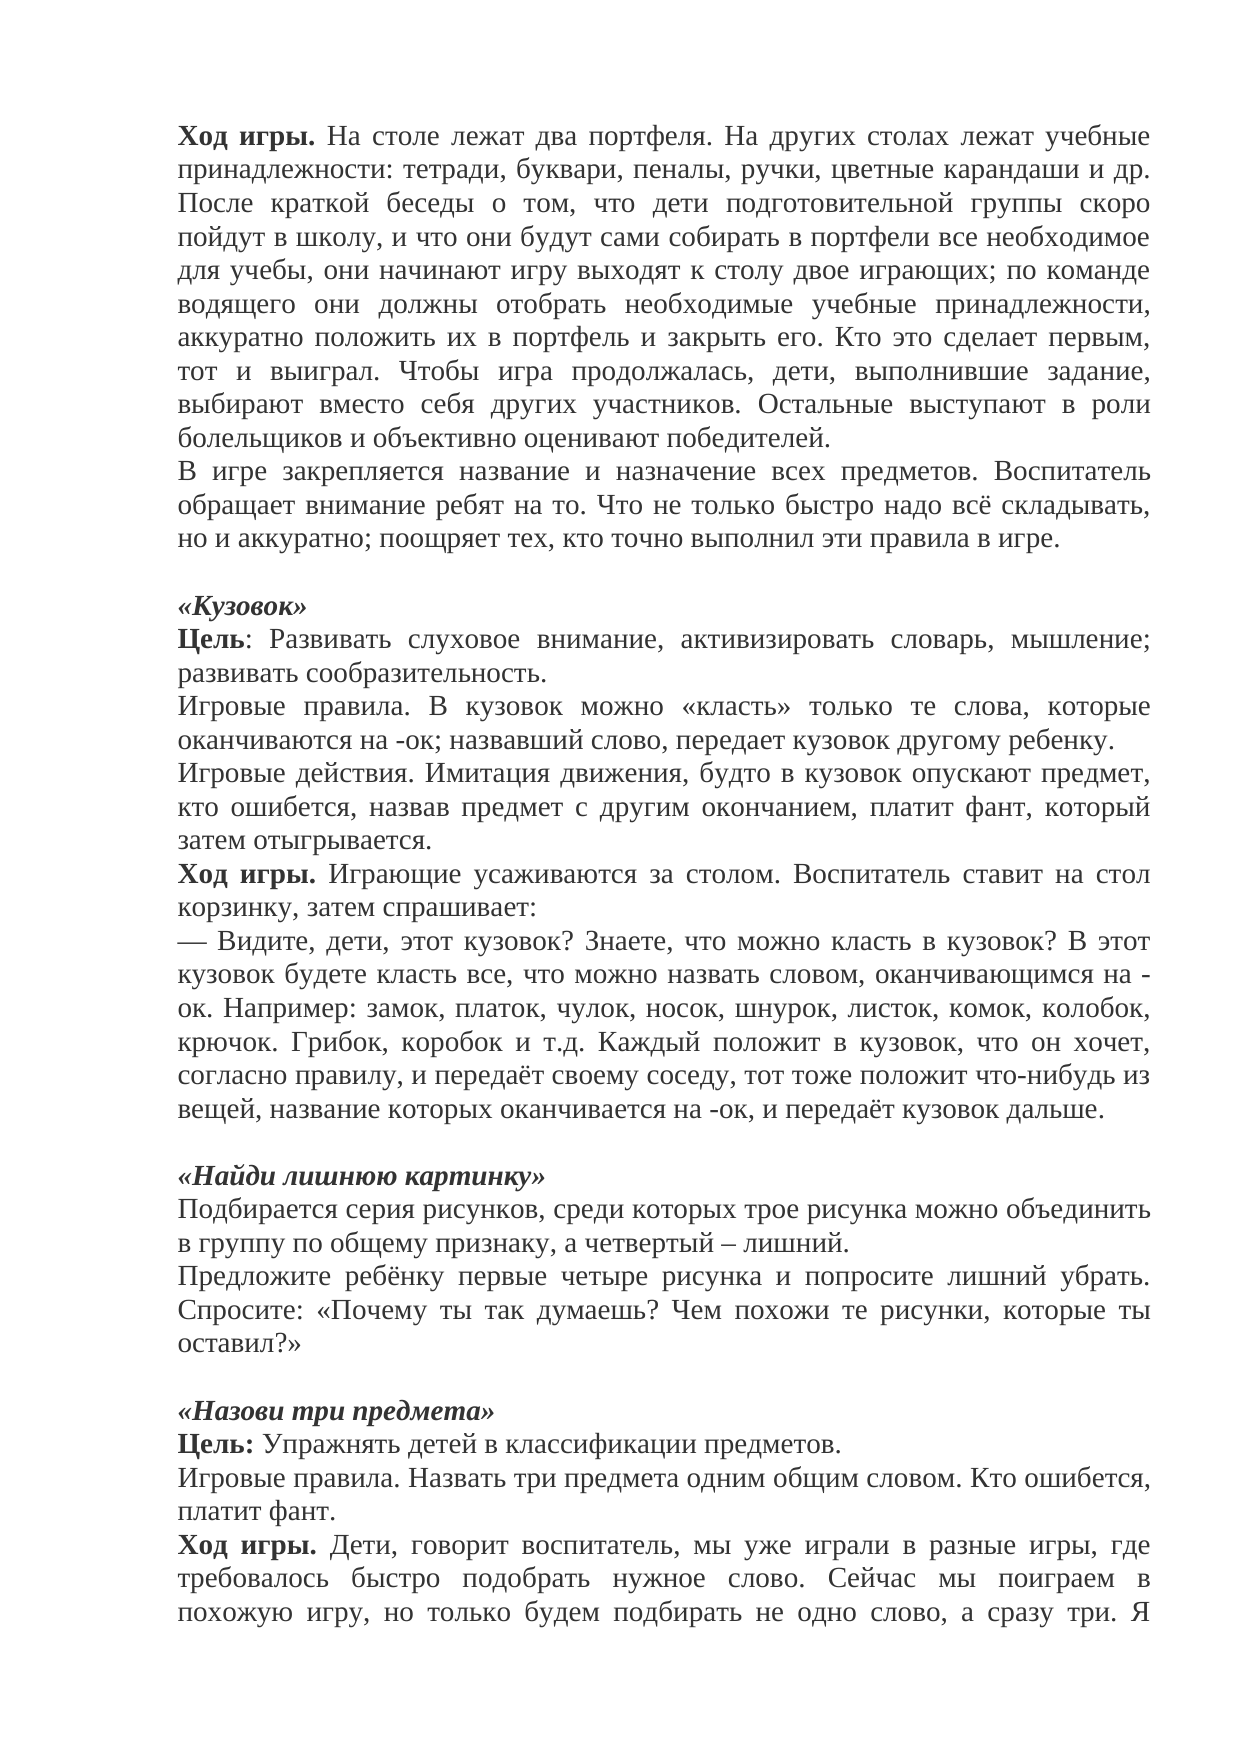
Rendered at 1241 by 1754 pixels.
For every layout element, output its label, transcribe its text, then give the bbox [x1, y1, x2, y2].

text В игре закрепляется название и назначение всех предметов. Воспитатель обращает внимание ребят на то. Что не только быстро надо всё складывать, но и аккуратно; поощряет тех, кто точно выполнил эти правила в игре. [177, 453, 1152, 554]
text «Кузовок» [177, 588, 1152, 621]
text «Найди лишнюю картинку» [177, 1158, 1152, 1191]
text Предложите ребёнку первые четыре рисунка и попросите лишний убрать. Спросите: «Почему ты так думаешь? Чем похожи те рисунки, которые ты оставил?» [177, 1258, 1152, 1359]
text Игровые правила. В кузовок можно «класть» только те слова, которые оканчиваются на -ок; назвавший слово, передает кузовок другому ребенку. [177, 688, 1152, 755]
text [177, 1527, 1152, 1627]
text — Видите, дети, этот кузовок? Знаете, что можно класть в кузовок? В этот кузовок будете класть все, что можно назвать словом, оканчивающимся на -ок. Например: замок, платок, чулок, носок, шнурок, листок, комок, колобок, крючок. Грибок, коробок и т.д. Каждый положит в кузовок, что он хочет, согласно правилу, и передаёт своему соседу, тот тоже положит что-нибудь из вещей, название которых оканчивается на -ок, и передаёт кузовок дальше. [177, 923, 1152, 1124]
text Ход игры. Играющие усаживаются за столом. Воспитатель ставит на стол корзинку, затем спрашивает: [177, 856, 1152, 923]
text Цель: Упражнять детей в классификации предметов. [177, 1426, 1152, 1460]
text Игровые правила. Назвать три предмета одним общим словом. Кто ошибется, платит фант. [177, 1460, 1152, 1527]
text Ход игры. На столе лежат два портфеля. На других столах лежат учебные принадлежности: тетради, буквари, пеналы, ручки, цветные карандаши и др. После краткой беседы о том, что дети подготовительной группы скоро пойдут в школу, и что они будут сами собирать в портфели все необходимое для учебы, они начинают игру выходят к столу двое играющих; по команде водящего они должны отобрать необходимые учебные принадлежности, аккуратно положить их в портфель и закрыть его. Кто это сделает первым, тот и выиграл. Чтобы игра продолжалась, дети, выполнившие задание, выбирают вместо себя других участников. Остальные выступают в роли болельщиков и объективно оценивают победителей. [177, 118, 1152, 453]
text Игровые действия. Имитация движения, будто в кузовок опускают предмет, кто ошибется, назвав предмет с другим окончанием, платит фант, который затем отыгрывается. [177, 755, 1152, 856]
text Цель: Развивать слуховое внимание, активизировать словарь, мышление; развивать сообразительность. [177, 621, 1152, 688]
text «Назови три предмета» [177, 1393, 1152, 1426]
text Подбирается серия рисунков, среди которых трое рисунка можно объединить в группу по общему признаку, а четвертый – лишний. [177, 1191, 1152, 1258]
